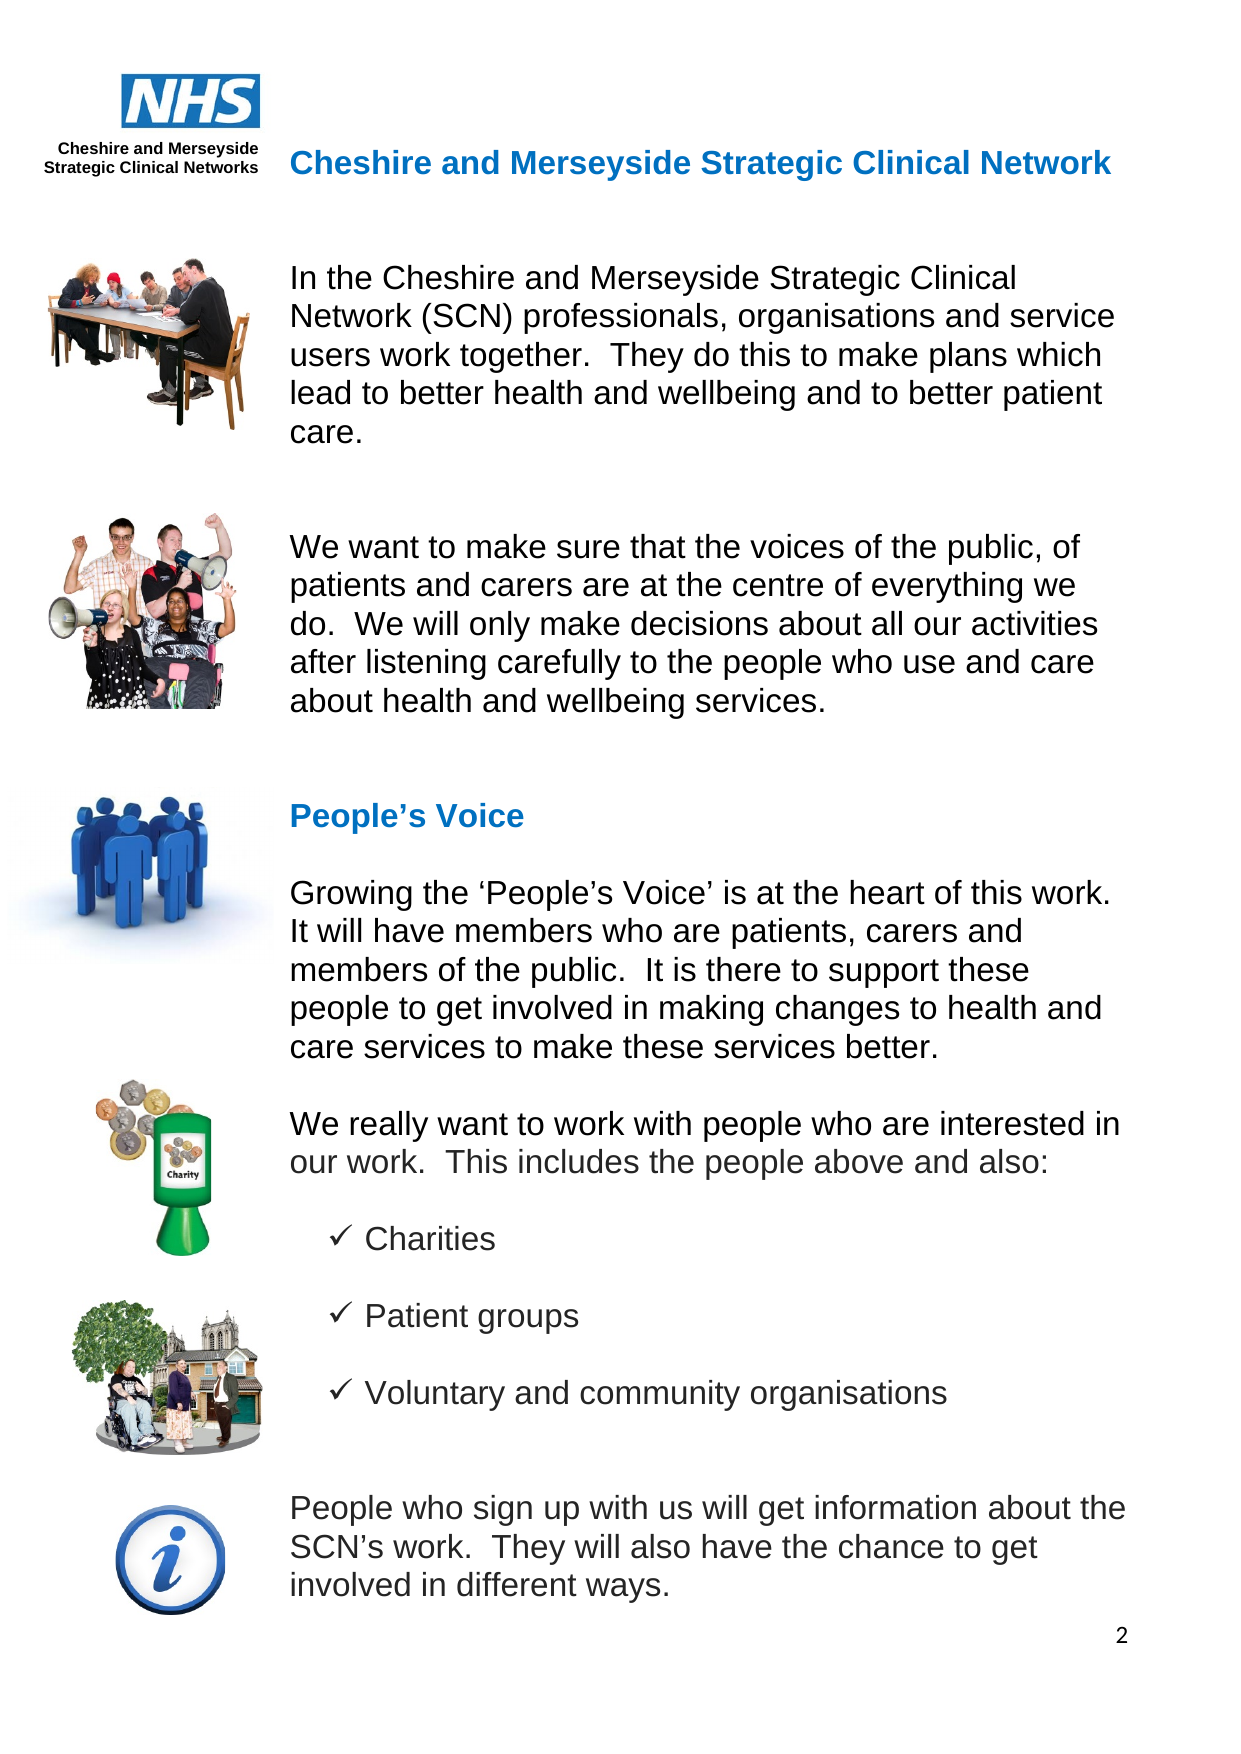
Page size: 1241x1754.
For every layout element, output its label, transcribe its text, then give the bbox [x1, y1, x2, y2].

list People who sign up with us will get information about the SCN’s work. They will also have the chance to get involved in different ways. [289, 1488, 1128, 1604]
text We want to make sure that the voices of the public, of patients and carers are at the centre of everything we do. We will only make decisions about all our activities after listening carefully to the people who use and care about health and wellbeing services. [289, 527, 1128, 719]
picture [107, 61, 274, 141]
list Charities [327, 1219, 1128, 1257]
list Patient groups [327, 1296, 1128, 1334]
list Voluntary and community organisations [327, 1373, 1128, 1411]
picture [115, 1505, 226, 1615]
picture [95, 1079, 212, 1256]
picture [47, 258, 250, 430]
picture [48, 513, 237, 709]
text In the Cheshire and Merseyside Strategic Clinical Network (SCN) professionals, organisations and service users work together. They do this to make plans which lead to better health and wellbeing and to better patient care. [289, 258, 1128, 450]
text We really want to work with people who are interested in our work. This includes the people above and also: [289, 1104, 1128, 1181]
text People’s Voice [289, 796, 1128, 834]
picture [71, 1300, 263, 1455]
text Growing the ‘People’s Voice’ is at the heart of this work. It will have members who are patients, carers and members of the public. It is there to support these people to get involved in making changes to health and care services to make these services better. [289, 873, 1128, 1065]
text Cheshire and Merseyside Strategic Clinical Network [289, 143, 1128, 181]
